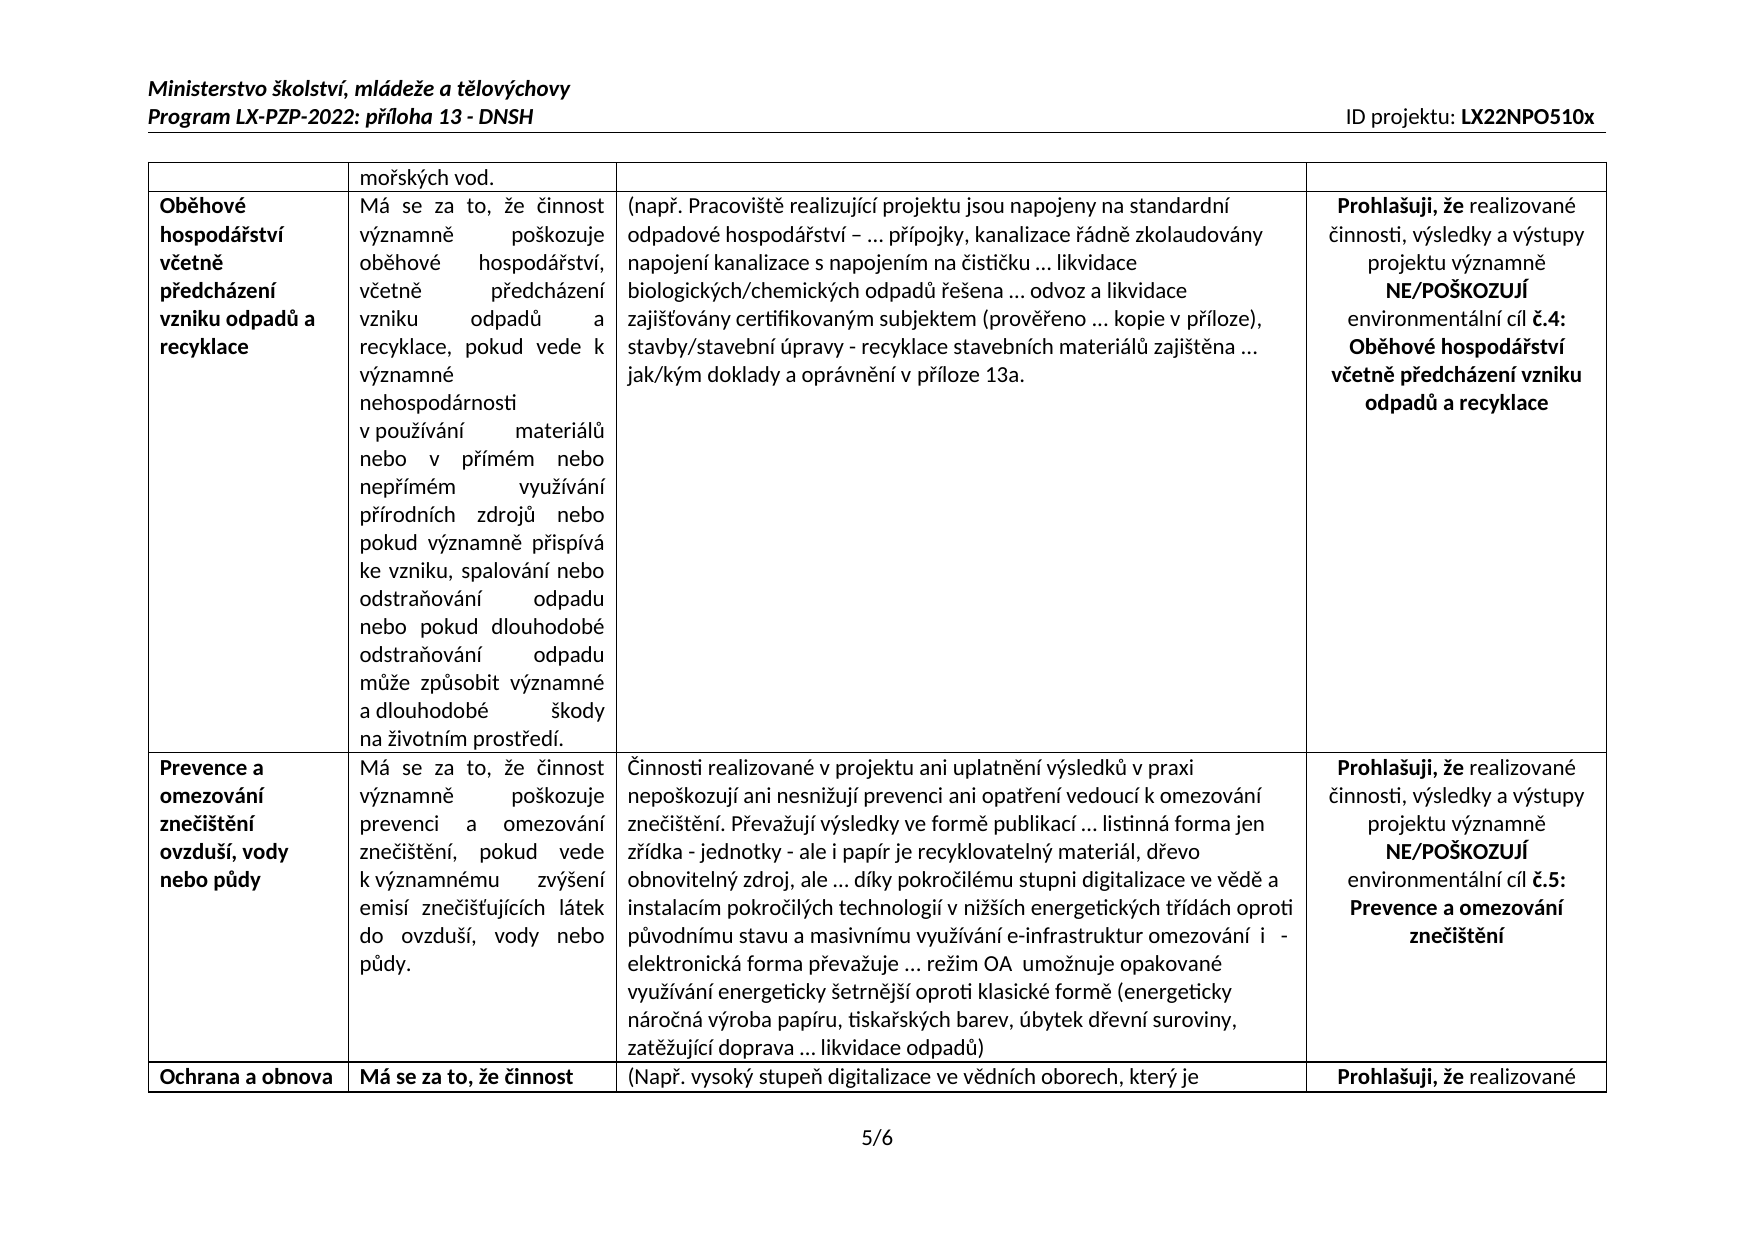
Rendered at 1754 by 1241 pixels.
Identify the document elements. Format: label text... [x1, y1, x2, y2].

table_cell Má se za to, že činnost významně poškozuje oběhové hospodářství, včetně předcházení vzniku odpadů a recyklace, pokud vede k významné nehospodárnosti v používání materiálů nebo v přímém nebo nepřímém využívání přírodních zdrojů nebo pokud významně přispívá ke vzniku, spalování nebo odstraňování odpadu nebo pokud dlouhodobé odstraňování odpadu může způsobit významné a dlouhodobé škody na životním prostředí. [349, 192, 616, 752]
table_cell (např. Pracoviště realizující projektu jsou napojeny na standardní odpadové hospodářství – … přípojky, kanalizace řádně zkolaudovány napojení kanalizace s napojením na čističku … likvidace biologických/chemických odpadů řešena … odvoz a likvidace zajišťovány certifikovaným subjektem (prověřeno ... kopie v příloze), stavby/stavební úpravy - recyklace stavebních materiálů zajištěna ... jak/kým doklady a oprávnění v příloze 13a. [617, 192, 1306, 752]
table_cell Činnosti realizované v projektu ani uplatnění výsledků v praxi nepoškozují ani nesnižují prevenci ani opatření vedoucí k omezování znečištění. Převažují výsledky ve formě publikací … listinná forma jen zřídka - jednotky - ale i papír je recyklovatelný materiál, dřevo obnovitelný zdroj, ale … díky pokročilému stupni digitalizace ve vědě a instalacím pokročilých technologií v nižších energetických třídách oproti původnímu stavu a masivnímu využívání e-infrastruktur omezování i -elektronická forma převažuje ... režim OA umožnuje opakované využívání energeticky šetrnější oproti klasické formě (energeticky náročná výroba papíru, tiskařských barev, úbytek dřevní suroviny, zatěžující doprava … likvidace odpadů) [617, 753, 1306, 1061]
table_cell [617, 163, 1306, 191]
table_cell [617, 1063, 1306, 1091]
table_cell Prevence a omezování znečištění ovzduší, vody nebo půdy [149, 753, 348, 1061]
table_cell Prohlašuji, že realizované činnosti, výsledky a výstupy projektu významně NE/POŠKOZUJÍ environmentální cíl č.4: Oběhové hospodářství včetně předcházení vzniku odpadů a recyklace [1307, 192, 1606, 752]
table_cell Oběhové hospodářství včetně předcházení vzniku odpadů a recyklace [149, 192, 348, 752]
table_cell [1307, 1063, 1606, 1091]
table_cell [349, 163, 616, 191]
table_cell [149, 1063, 348, 1091]
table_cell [149, 163, 348, 191]
table_cell Má se za to, že činnost významně poškozuje prevenci a omezování znečištění, pokud vede k významnému zvýšení emisí znečišťujících látek do ovzduší, vody nebo půdy. [349, 753, 616, 1061]
table_cell Prohlašuji, že realizované činnosti, výsledky a výstupy projektu významně NE/POŠKOZUJÍ environmentální cíl č.5: Prevence a omezování znečištění [1307, 753, 1606, 1061]
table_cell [349, 1063, 616, 1091]
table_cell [1307, 163, 1606, 191]
